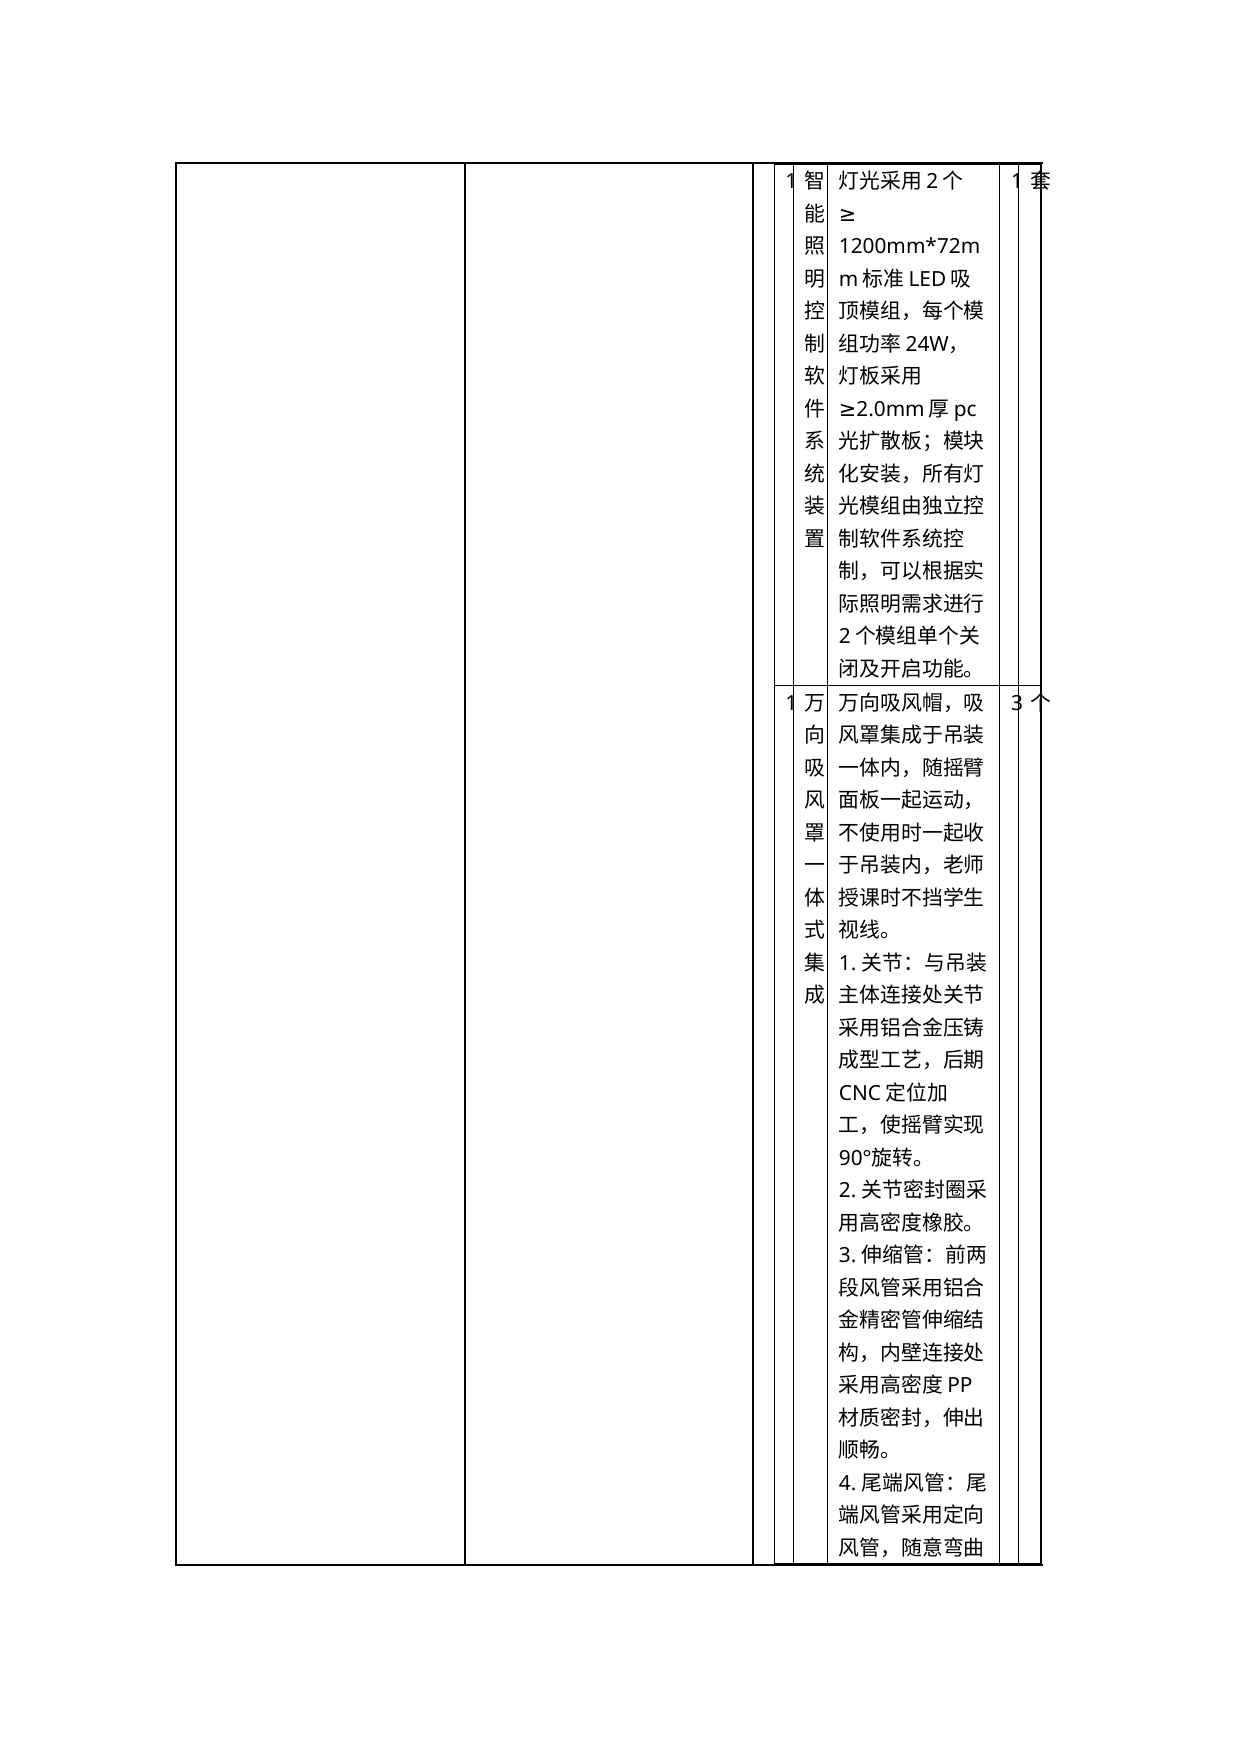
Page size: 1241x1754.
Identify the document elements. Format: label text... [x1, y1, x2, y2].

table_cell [1019, 165, 1040, 685]
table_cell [828, 686, 999, 1563]
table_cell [794, 686, 827, 1563]
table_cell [754, 164, 774, 1564]
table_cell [794, 165, 827, 685]
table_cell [1019, 686, 1040, 1563]
table_cell [466, 164, 752, 1564]
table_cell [775, 165, 793, 685]
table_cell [828, 165, 999, 685]
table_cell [775, 686, 793, 1563]
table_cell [1000, 686, 1018, 1563]
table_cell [1000, 165, 1018, 685]
table_cell 1 [177, 164, 464, 1564]
